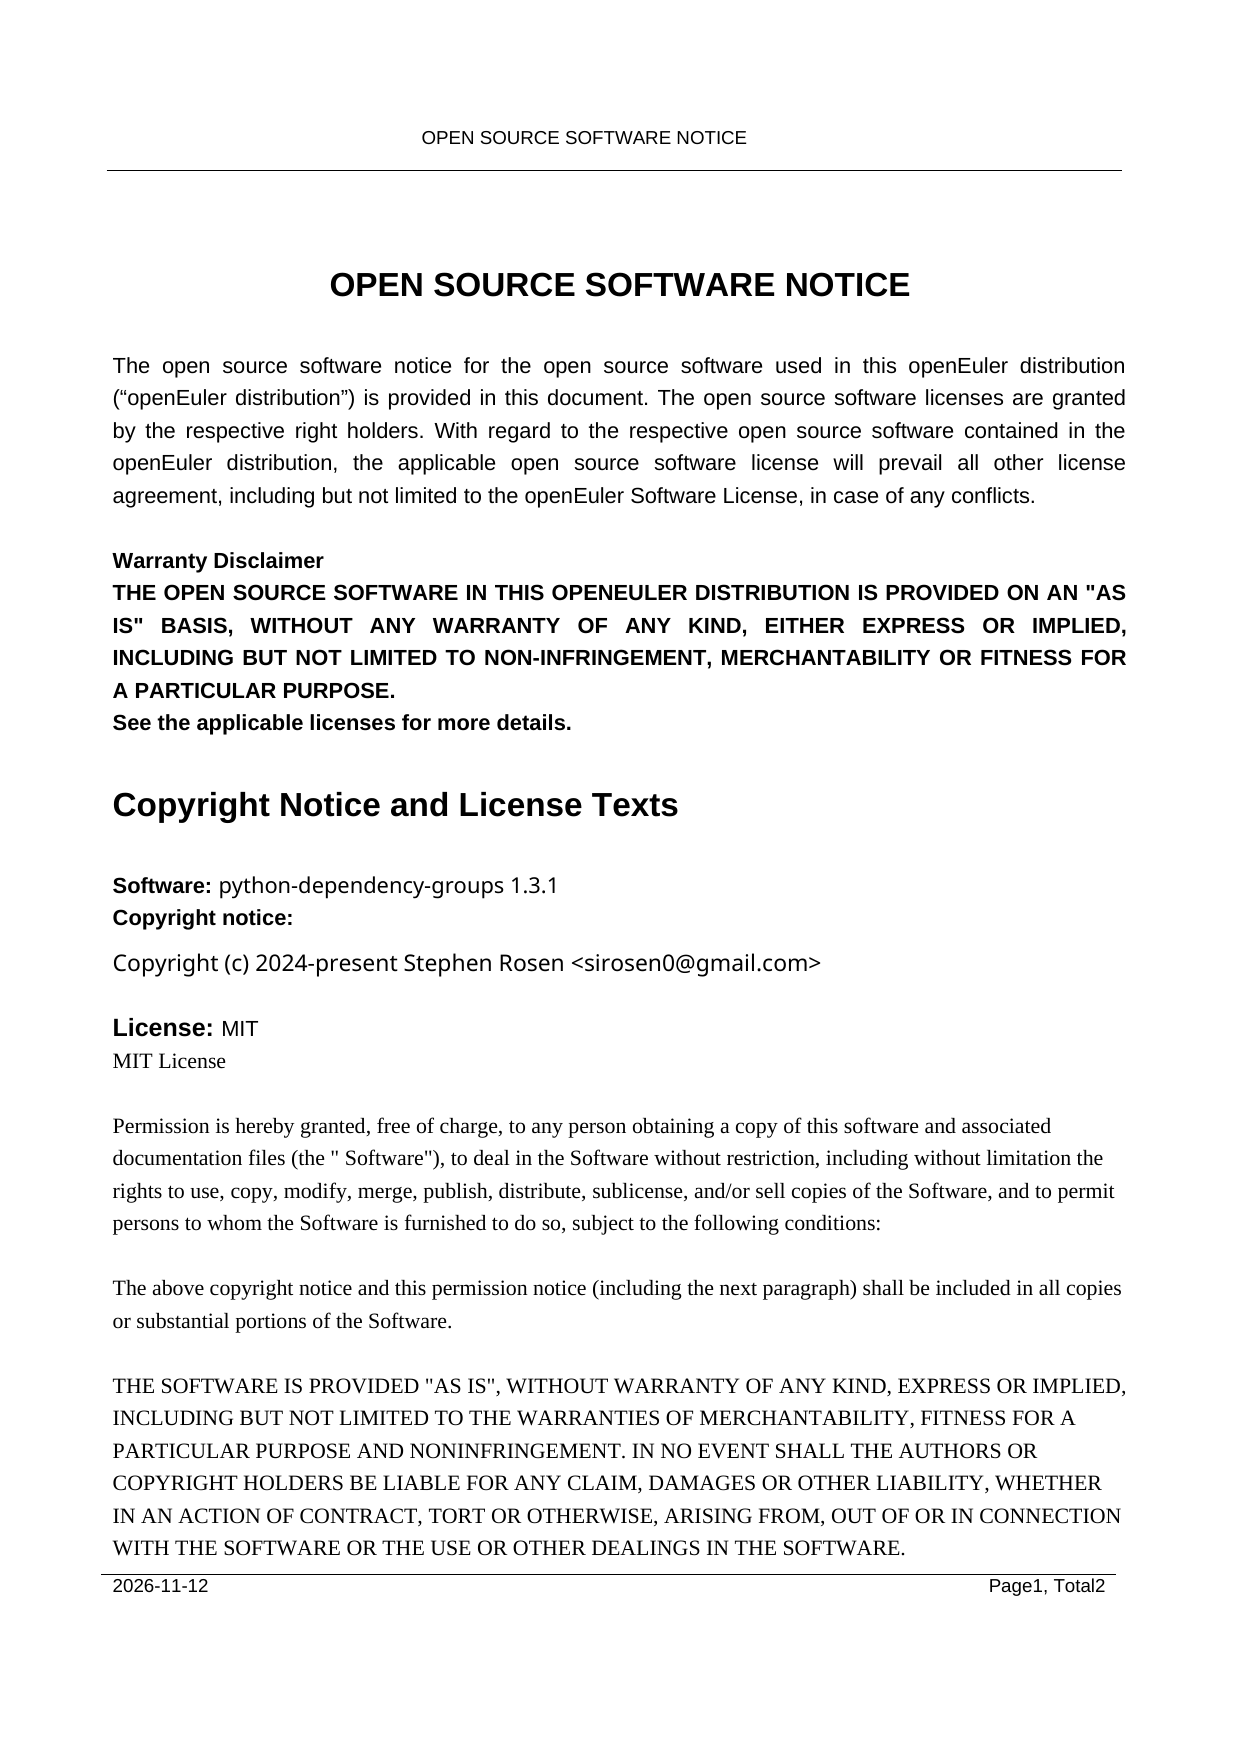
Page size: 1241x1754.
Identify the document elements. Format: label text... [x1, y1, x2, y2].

text Copyright notice: [112, 901, 1128, 934]
text License: MIT [112, 1012, 1128, 1044]
text Warranty Disclaimer [112, 544, 1128, 576]
text The open source software notice for the open source software used in this openEuler distribution (“openEuler distribution”) is provided in this document. The open source software licenses are granted by the respective right holders. With regard to the respective open source software contained in the openEuler distribution, the applicable open source software license will prevail all other license agreement, including but not limited to the openEuler Software License, in case of any conflicts. [112, 349, 1128, 511]
text Copyright (c) 2024-present Stephen Rosen <sirosen0@gmail.com> [112, 947, 1128, 1012]
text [112, 1044, 1128, 1564]
text OPEN SOURCE SOFTWARE NOTICE [112, 251, 1128, 316]
text THE OPEN SOURCE SOFTWARE IN THIS OPENEULER DISTRIBUTION IS PROVIDED ON AN "AS IS" BASIS, WITHOUT ANY WARRANTY OF ANY KIND, EITHER EXPRESS OR IMPLIED, INCLUDING BUT NOT LIMITED TO NON-INFRINGEMENT, MERCHANTABILITY OR FITNESS FOR A PARTICULAR PURPOSE. See the applicable licenses for more details. [112, 576, 1128, 739]
title Software: python-dependency-groups 1.3.1 [112, 869, 1128, 901]
text Copyright Notice and License Texts [112, 771, 1128, 836]
